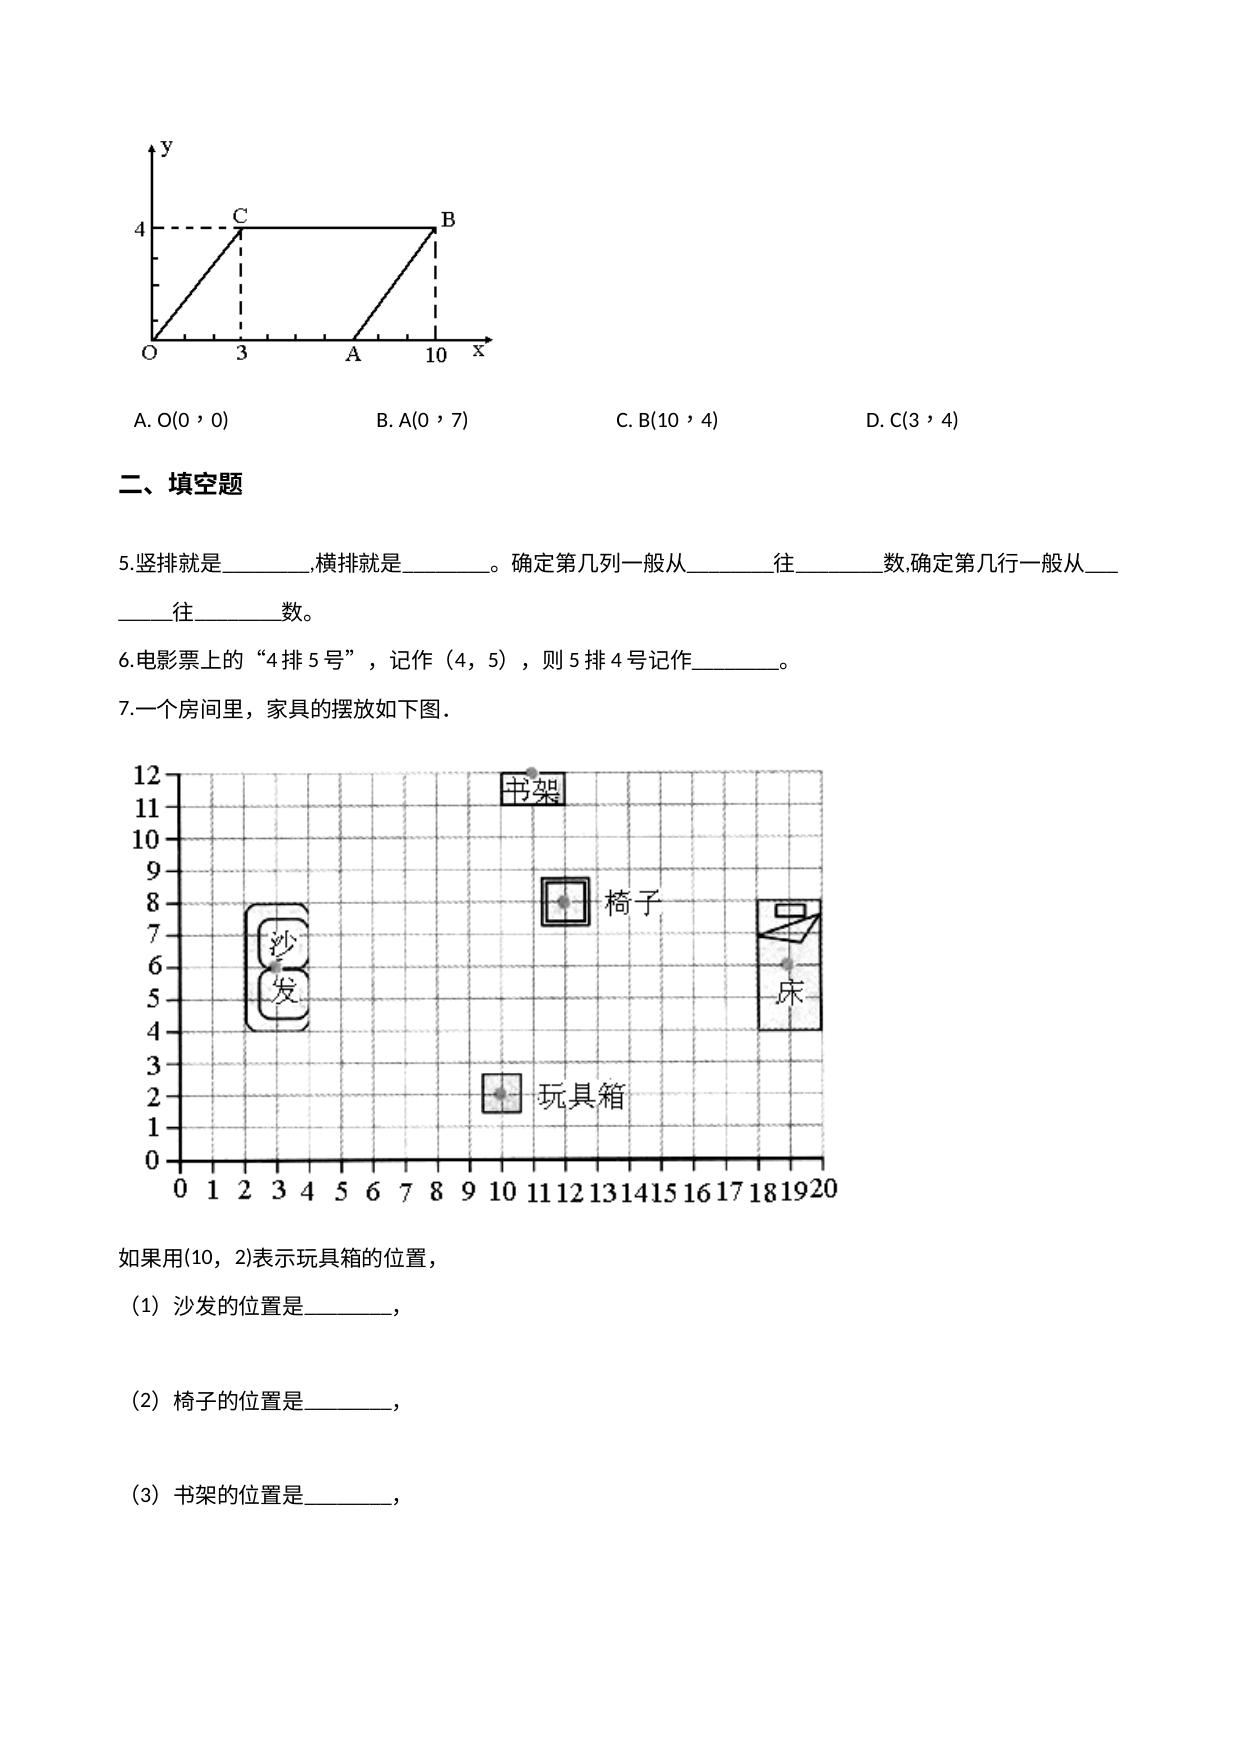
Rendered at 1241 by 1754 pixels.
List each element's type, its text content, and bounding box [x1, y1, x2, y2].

text （2）椅子的位置是________， [118, 1383, 1122, 1464]
text 二、填空题 [118, 450, 1122, 515]
picture [118, 739, 867, 1215]
text A. O(0，0) B. A(0，7) C. B(10，4) D. C(3，4) [134, 403, 1122, 435]
text 如果用(10，2)表示玩具箱的位置， [118, 1240, 1122, 1273]
picture [118, 129, 500, 366]
text 5.竖排就是________,横排就是________。确定第几列一般从________往________数,确定第几行一般从________往________数。 [118, 546, 1122, 627]
text 6.电影票上的“4排5号”，记作（4，5），则5排4号记作________。 [118, 643, 1122, 675]
text （3）书架的位置是________， [118, 1478, 1122, 1559]
text （1）沙发的位置是________， [118, 1289, 1122, 1370]
text 7.一个房间里，家具的摆放如下图． [118, 691, 1122, 724]
